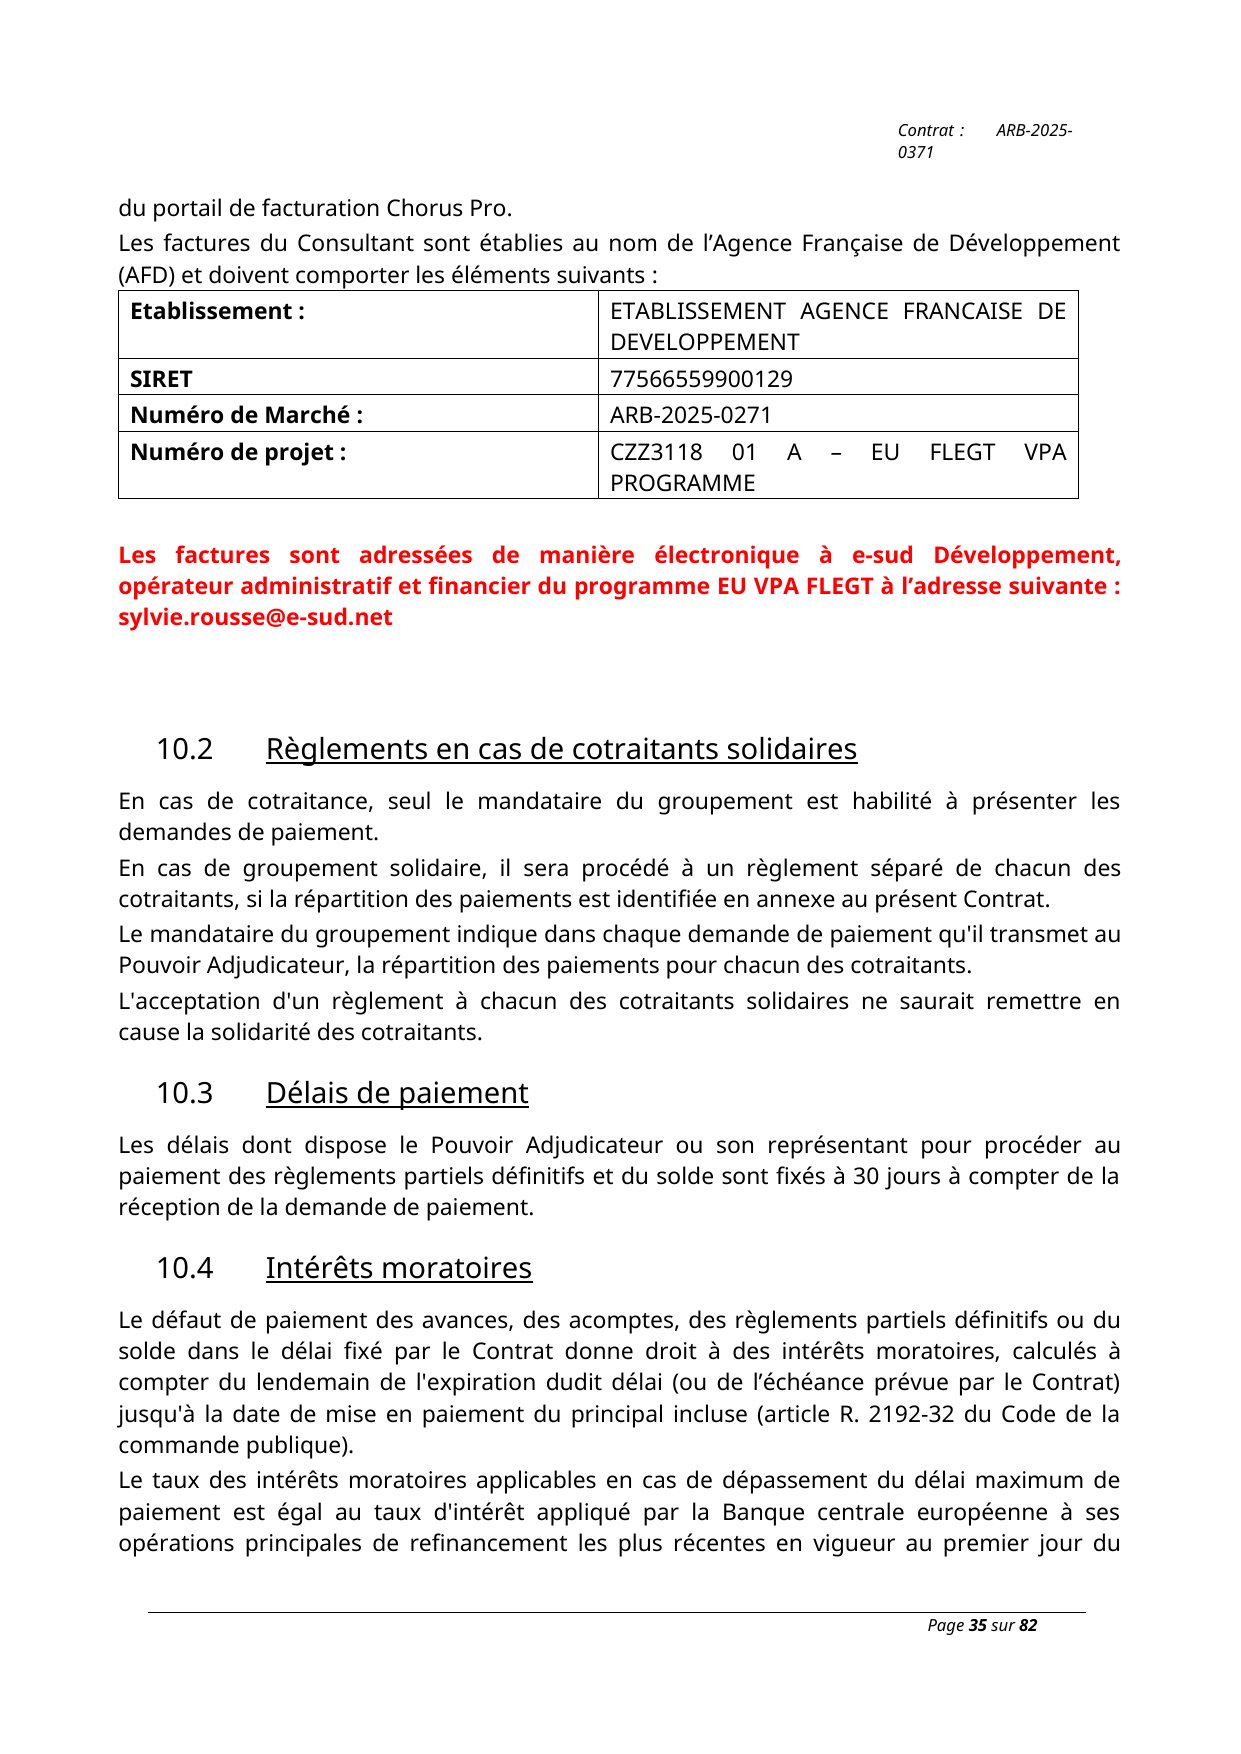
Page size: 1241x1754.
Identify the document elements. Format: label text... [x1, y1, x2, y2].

table_cell CZZ3118 01 A – EU FLEGT VPA PROGRAMME [599, 432, 1078, 498]
text Délais de paiement [156, 1072, 1122, 1112]
text Les factures sont adressées de manière électronique à e-sud Développement, opérateur administratif et financier du programme EU VPA FLEGT à l’adresse suivante : sylvie.rousse@e-sud.net [118, 539, 1122, 633]
text En cas de groupement solidaire, il sera procédé à un règlement séparé de chacun des cotraitants, si la répartition des paiements est identifiée en annexe au présent Contrat. [118, 851, 1122, 914]
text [118, 192, 1122, 223]
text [118, 1464, 1122, 1558]
text Les factures du Consultant sont établies au nom de l’Agence Française de Développement (AFD) et doivent comporter les éléments suivants : [118, 227, 1122, 290]
table_header Etablissement : [119, 291, 598, 358]
text Règlements en cas de cotraitants solidaires [156, 728, 1122, 768]
table_cell ARB-2025-0271 [599, 395, 1078, 431]
text Le défaut de paiement des avances, des acomptes, des règlements partiels définitifs ou du solde dans le délai fixé par le Contrat donne droit à des intérêts moratoires, calculés à compter du lendemain de l'expiration dudit délai (ou de l’échéance prévue par le Contrat) jusqu'à la date de mise en paiement du principal incluse (article R. 2192-32 du Code de la commande publique). [118, 1304, 1122, 1460]
text Les délais dont dispose le Pouvoir Adjudicateur ou son représentant pour procéder au paiement des règlements partiels définitifs et du solde sont fixés à 30 jours à compter de la réception de la demande de paiement. [118, 1129, 1122, 1222]
text Le mandataire du groupement indique dans chaque demande de paiement qu'il transmet au Pouvoir Adjudicateur, la répartition des paiements pour chacun des cotraitants. [118, 918, 1122, 981]
table_header ETABLISSEMENT AGENCE FRANCAISE DE DEVELOPPEMENT [599, 291, 1078, 358]
text Intérêts moratoires [156, 1247, 1122, 1287]
table_cell 77566559900129 [599, 359, 1078, 394]
text L'acceptation d'un règlement à chacun des cotraitants solidaires ne saurait remettre en cause la solidarité des cotraitants. [118, 985, 1122, 1047]
table_cell Numéro de projet : [119, 432, 598, 498]
table_cell SIRET [119, 359, 598, 394]
table_cell Numéro de Marché : [119, 395, 598, 431]
text En cas de cotraitance, seul le mandataire du groupement est habilité à présenter les demandes de paiement. [118, 785, 1122, 847]
